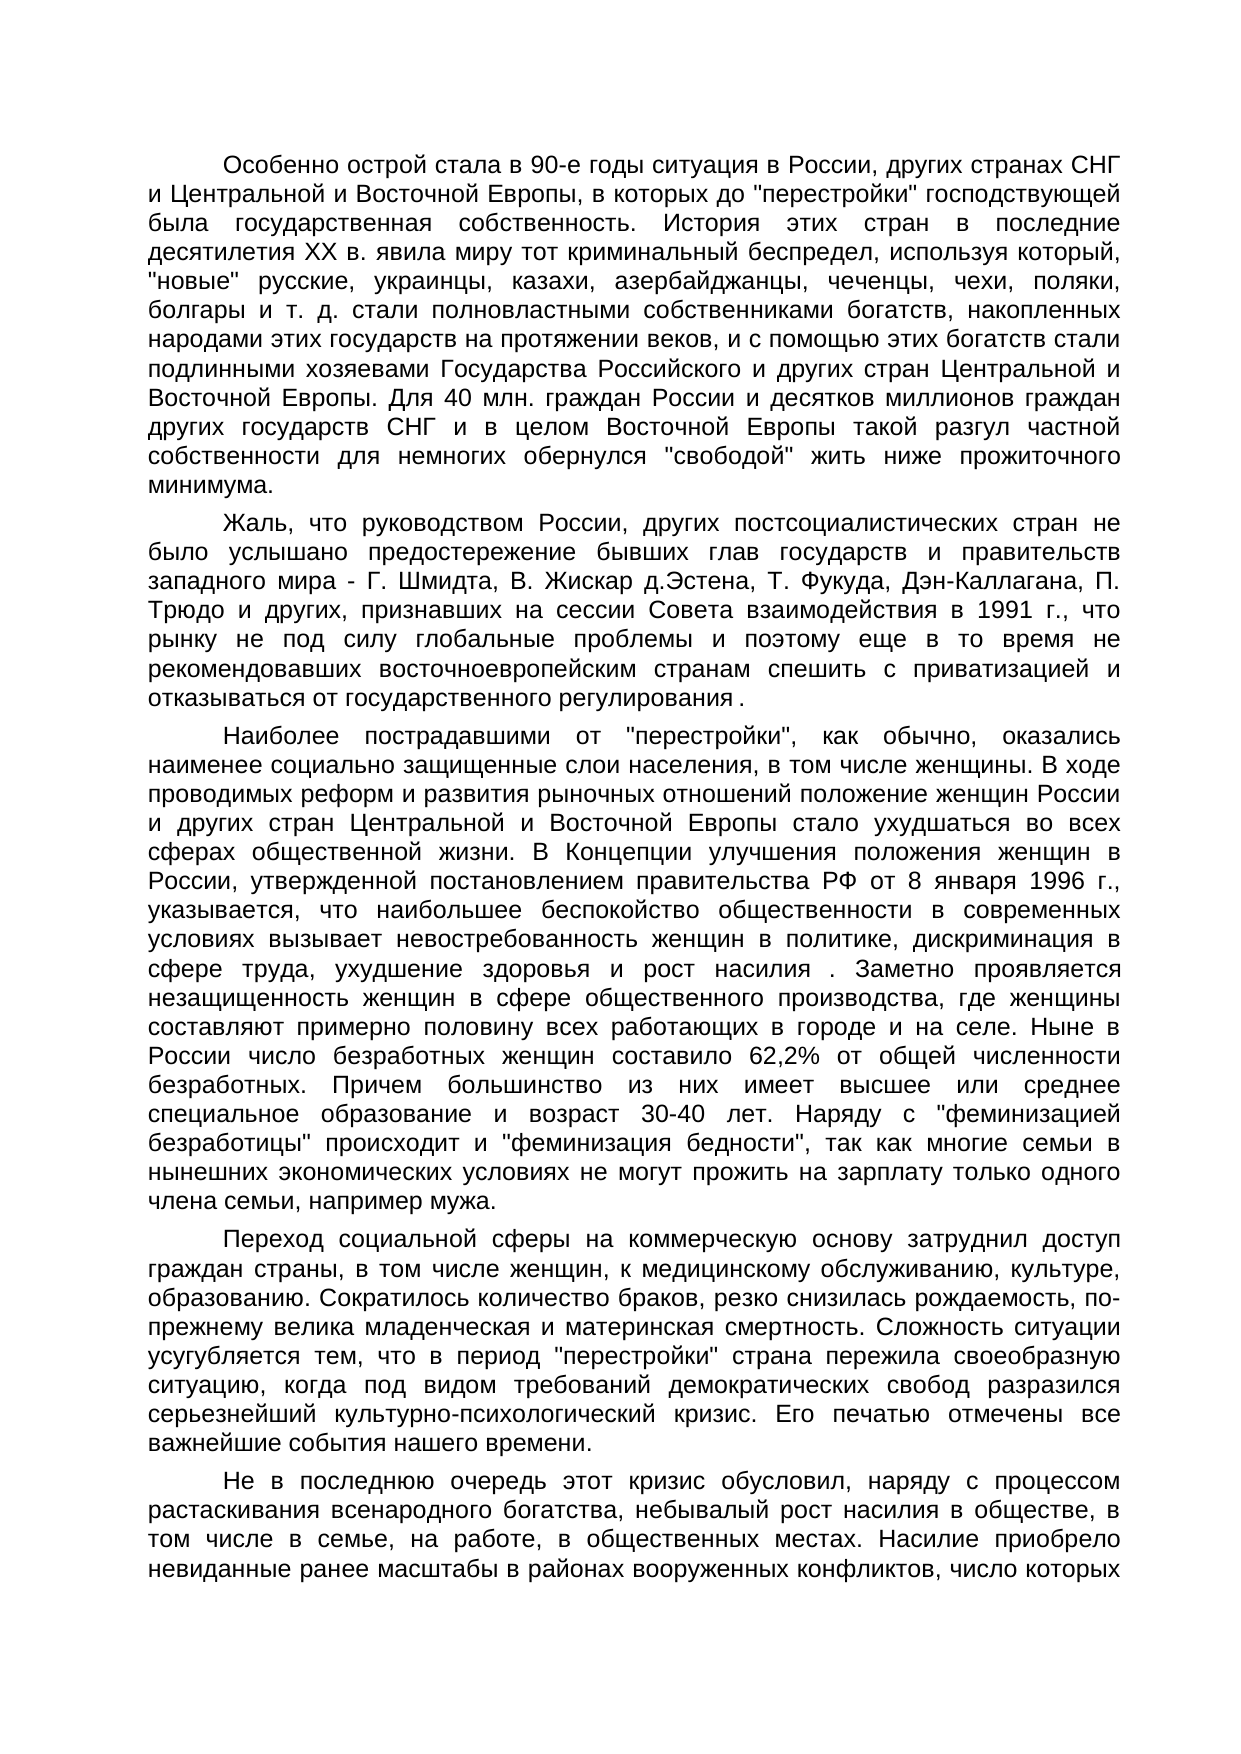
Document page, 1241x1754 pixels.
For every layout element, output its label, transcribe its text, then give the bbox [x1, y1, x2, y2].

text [148, 1466, 1122, 1582]
text Особенно острой стала в 90-е годы ситуация в России, других странах СНГ и Центральной и Восточной Европы, в которых до "перестройки" господствующей была государственная собственность. История этих стран в последние десятилетия XX в. явила миру тот криминальный беспредел, используя который, "новые" русские, украинцы, казахи, азербайджанцы, чеченцы, чехи, поляки, болгары и т. д. стали полновластными собственниками богатств, накопленных народами этих государств на протяжении веков, и с помощью этих богатств стали подлинными хозяевами Государства Российского и других стран Центральной и Восточной Европы. Для 40 млн. граждан России и десятков миллионов граждан других государств СНГ и в целом Восточной Европы такой разгул частной собственности для немногих обернулся "свободой" жить ниже прожиточного минимума. [148, 150, 1122, 499]
text Наиболее пострадавшими от "перестройки", как обычно, оказались наименее социально защищенные слои населения, в том числе женщины. В ходе проводимых реформ и развития рыночных отношений положение женщин России и других стран Центральной и Восточной Европы стало ухудшаться во всех сферах общественной жизни. В Концепции улучшения положения женщин в России, утвержденной постановлением правительства РФ от 8 января 1996 г., указывается, что наибольшее беспокойство общественности в современных условиях вызывает невостребованность женщин в политике, дискриминация в сфере труда, ухудшение здоровья и рост насилия . Заметно проявляется незащищенность женщин в сфере общественного производства, где женщины составляют примерно половину всех работающих в городе и на селе. Ныне в России число безработных женщин составило 62,2% от общей численности безработных. Причем большинство из них имеет высшее или среднее специальное образование и возраст 30-40 лет. Наряду с "феминизацией безработицы" происходит и "феминизация бедности", так как многие семьи в нынешних экономических условиях не могут прожить на зарплату только одного члена семьи, например мужа. [148, 721, 1122, 1215]
text Переход социальной сферы на коммерческую основу затруднил доступ граждан страны, в том числе женщин, к медицинскому обслуживанию, культуре, образованию. Сократилось количество браков, резко снизилась рождаемость, по-прежнему велика младенческая и материнская смертность. Сложность ситуации усугубляется тем, что в период "перестройки" страна пережила своеобразную ситуацию, когда под видом требований демократических свобод разразился серьезнейший культурно-психологический кризис. Его печатью отмечены все важнейшие события нашего времени. [148, 1224, 1122, 1457]
text Жаль, что руководством России, других постсоциалистических стран не было услышано предостережение бывших глав государств и правительств западного мира - Г. Шмидта, В. Жискар д.Эстена, Т. Фукуда, Дэн-Каллагана, П. Трюдо и других, признавших на сессии Совета взаимодействия в 1991 г., что рынку не под силу глобальные проблемы и поэтому еще в то время не рекомендовавших восточноевропейским странам спешить с приватизацией и отказываться от государственного регулирования . [148, 508, 1122, 712]
